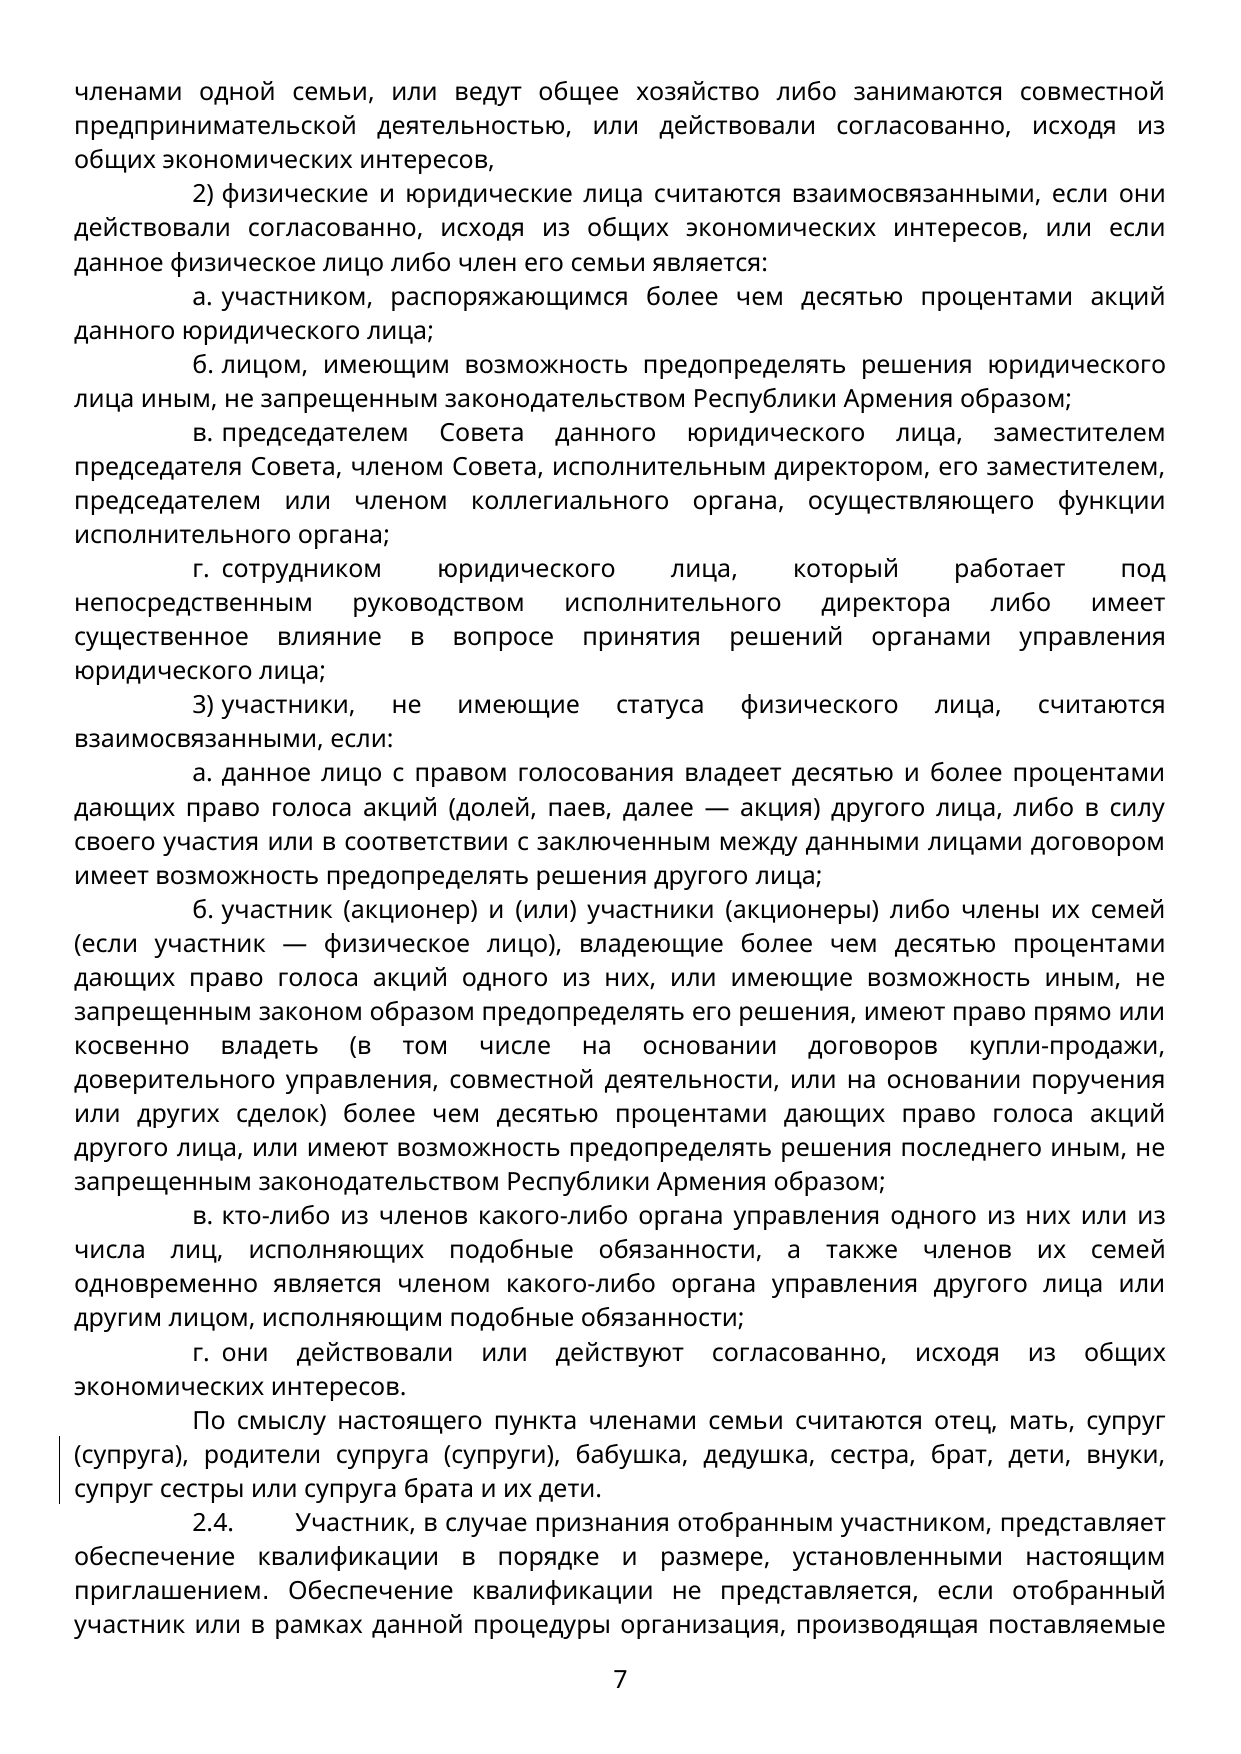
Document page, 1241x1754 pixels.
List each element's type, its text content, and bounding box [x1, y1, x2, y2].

text в. председателем Совета данного юридического лица, заместителем председателя Совета, членом Совета, исполнительным директором, его заместителем, председателем или членом коллегиального органа, осуществляющего функции исполнительного органа; [74, 414, 1167, 551]
text 3) участники, не имеющие статуса физического лица, считаются взаимосвязанными, если: [74, 687, 1167, 755]
text в. кто-либо из членов какого-либо органа управления одного из них или из числа лиц, исполняющих подобные обязанности, а также членов их семей одновременно является членом какого-либо органа управления другого лица или другим лицом, исполняющим подобные обязанности; [74, 1198, 1167, 1334]
text По смыслу настоящего пункта членами семьи считаются отец, мать, супруг (супруга), родители супруга (супруги), бабушка, дедушка, сестра, брат, дети, внуки,супруг сестры или супруга брата и их дети. [74, 1402, 1167, 1504]
text г. сотрудником юридического лица, который работает под непосредственным руководством исполнительного директора либо имеет существенное влияние в вопросе принятия решений органами управления юридического лица; [74, 551, 1167, 687]
text 2) физические и юридические лица считаются взаимосвязанными, если они действовали согласованно, исходя из общих экономических интересов, или если данное физическое лицо либо член его семьи является: [74, 176, 1167, 278]
text б. участник (акционер) и (или) участники (акционеры) либо члены их семей (если участник — физическое лицо), владеющие более чем десятью процентами дающих право голоса акций одного из них, или имеющие возможность иным, не запрещенным законом образом предопределять его решения, имеют право прямо или косвенно владеть (в том числе на основании договоров купли-продажи, доверительного управления, совместной деятельности, или на основании поручения или других сделок) более чем десятью процентами дающих право голоса акций другого лица, или имеют возможность предопределять решения последнего иным, не запрещенным законодательством Республики Армения образом; [74, 891, 1167, 1198]
text а. данное лицо с правом голосования владеет десятью и более процентами дающих право голоса акций (долей, паев, далее — акция) другого лица, либо в силу своего участия или в соответствии с заключенным между данными лицами договором имеет возможность предопределять решения другого лица; [74, 755, 1167, 891]
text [74, 1504, 1167, 1641]
text б. лицом, имеющим возможность предопределять решения юридического лица иным, не запрещенным законодательством Республики Армения образом; [74, 346, 1167, 414]
text г. они действовали или действуют согласованно, исходя из общих экономических интересов. [74, 1334, 1167, 1402]
text а. участником, распоряжающимся более чем десятью процентами акций данного юридического лица; [74, 278, 1167, 346]
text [74, 74, 1167, 176]
